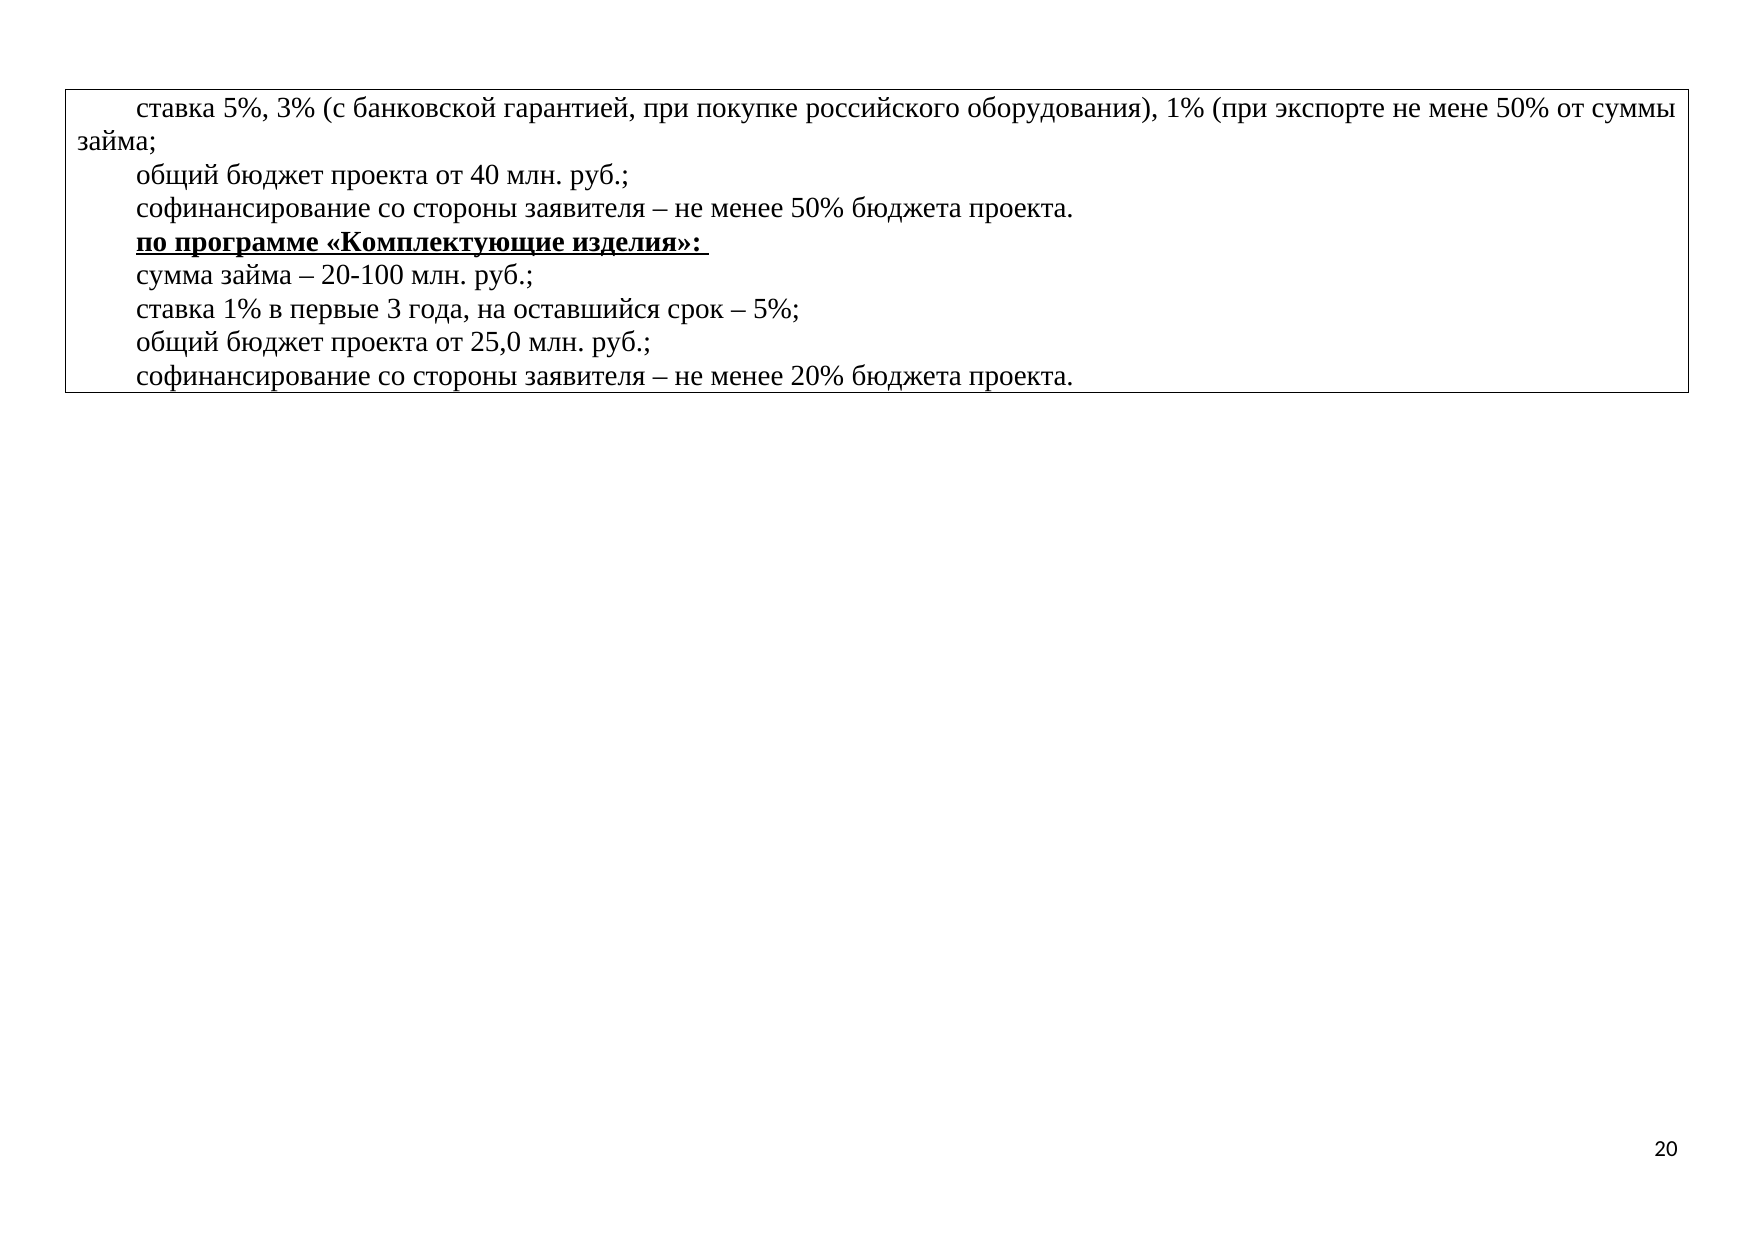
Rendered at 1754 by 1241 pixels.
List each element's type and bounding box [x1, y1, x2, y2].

table_cell [66, 90, 1688, 392]
